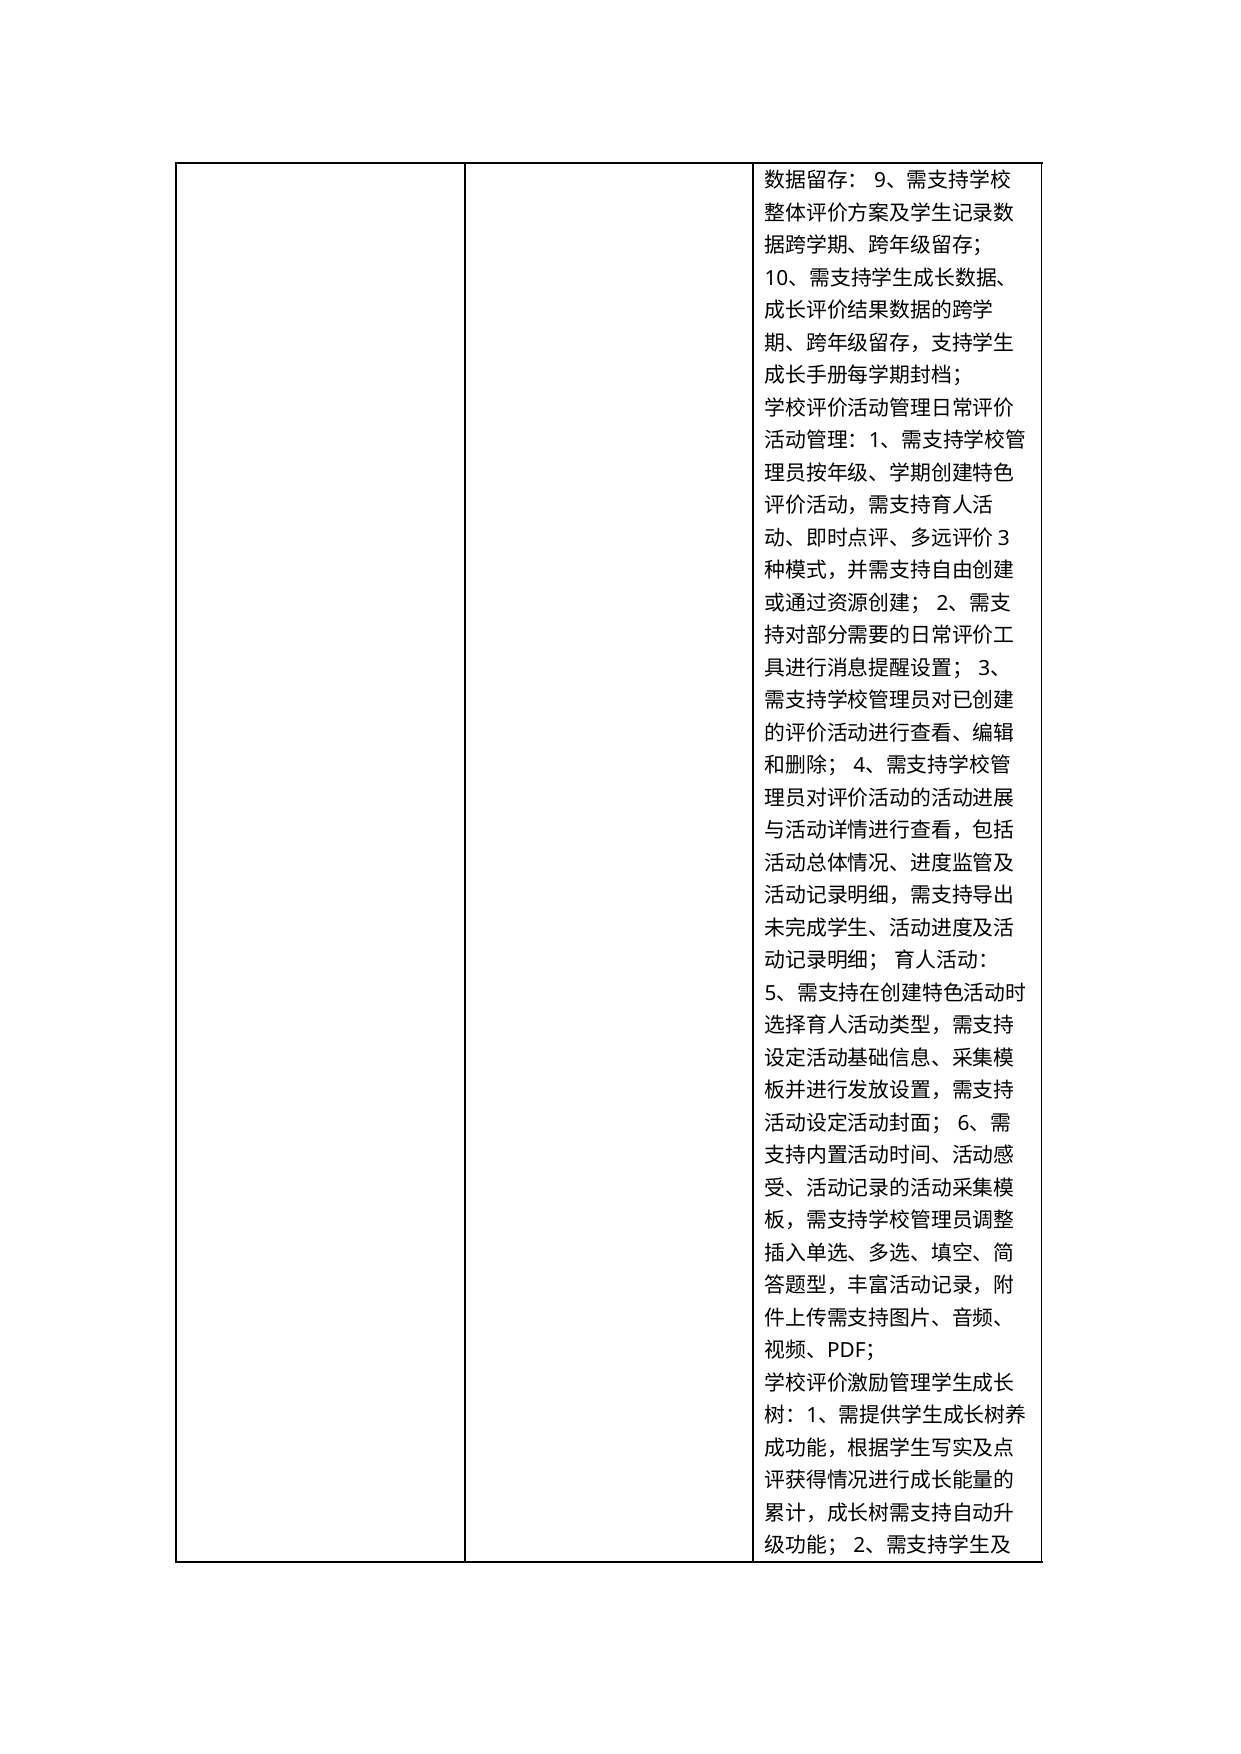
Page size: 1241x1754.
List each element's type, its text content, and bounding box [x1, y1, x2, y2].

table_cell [754, 164, 1041, 1561]
table_cell [466, 164, 752, 1561]
table_cell 4 [177, 164, 464, 1561]
